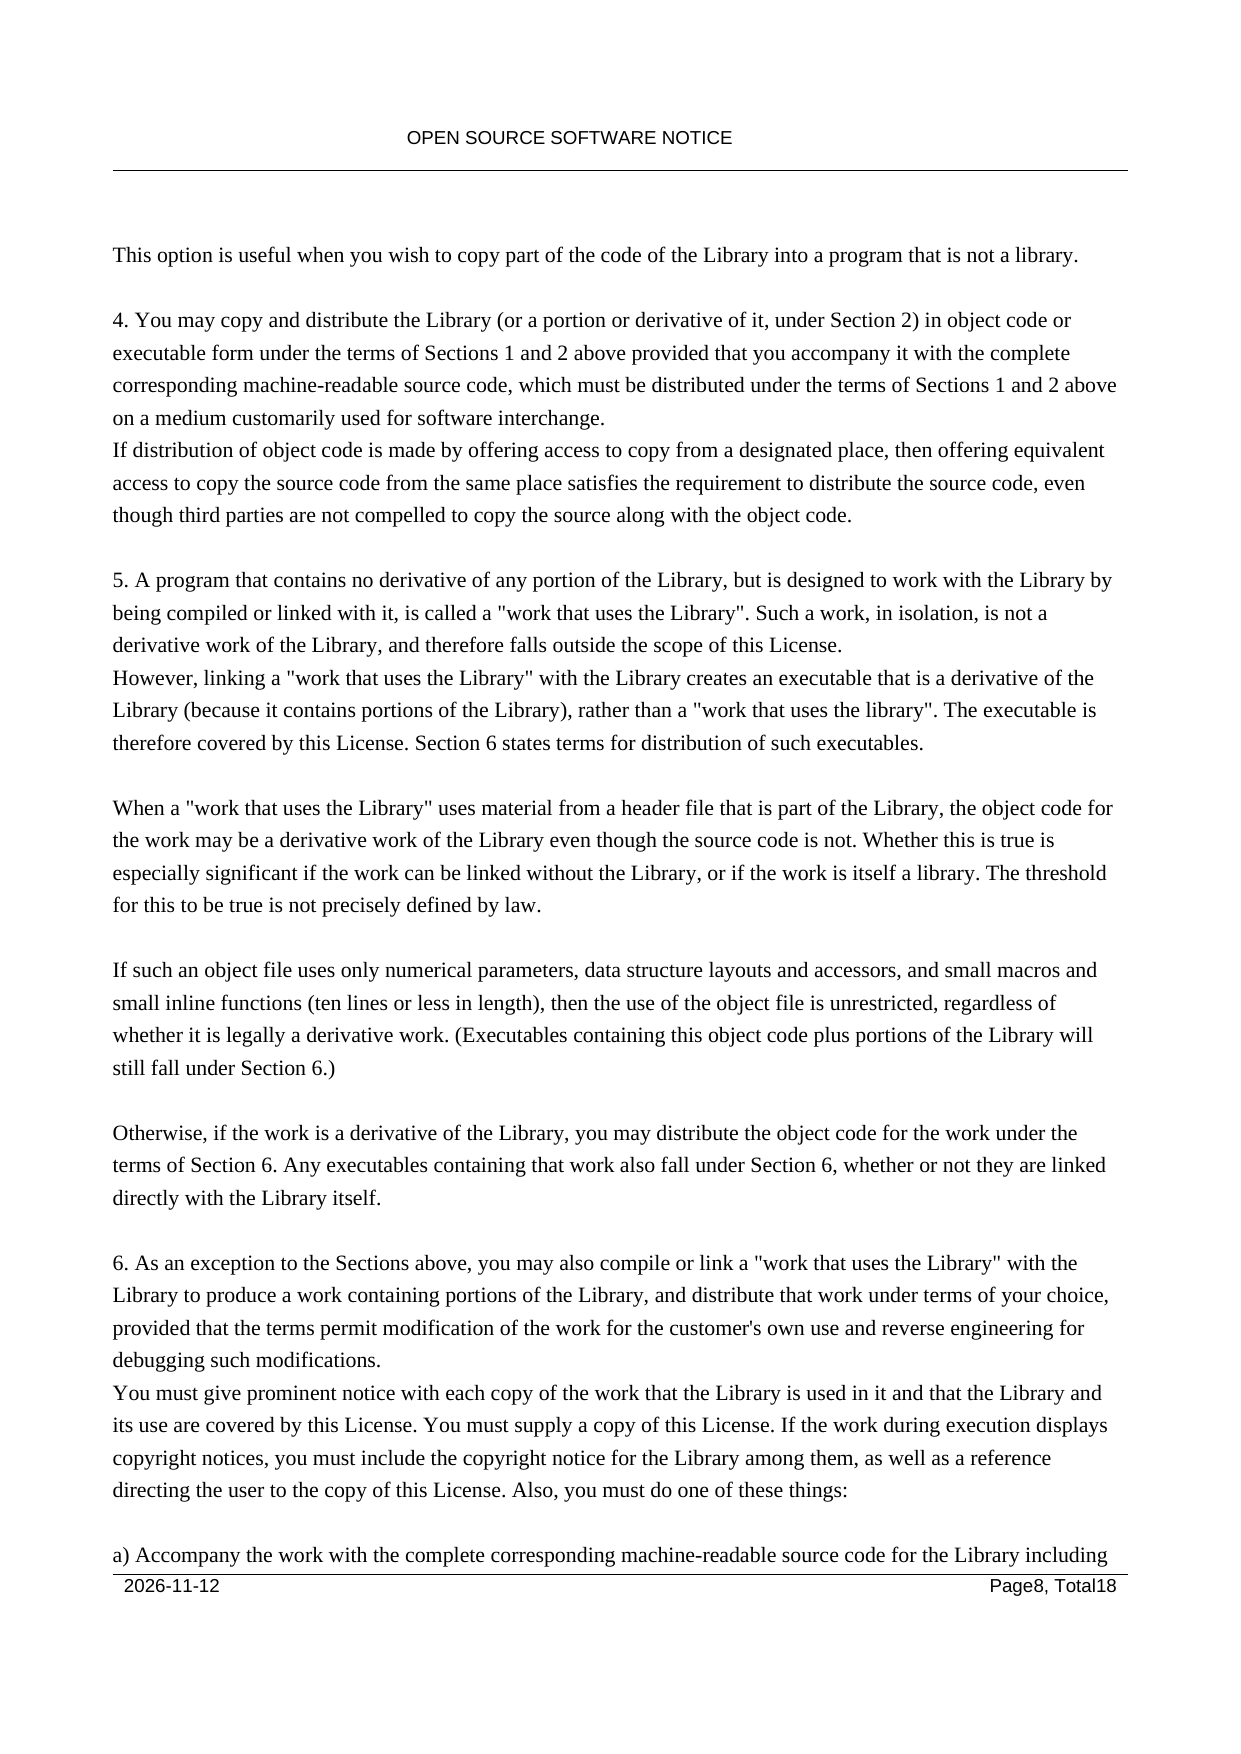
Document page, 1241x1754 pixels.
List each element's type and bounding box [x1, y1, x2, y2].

text [112, 206, 1128, 1571]
